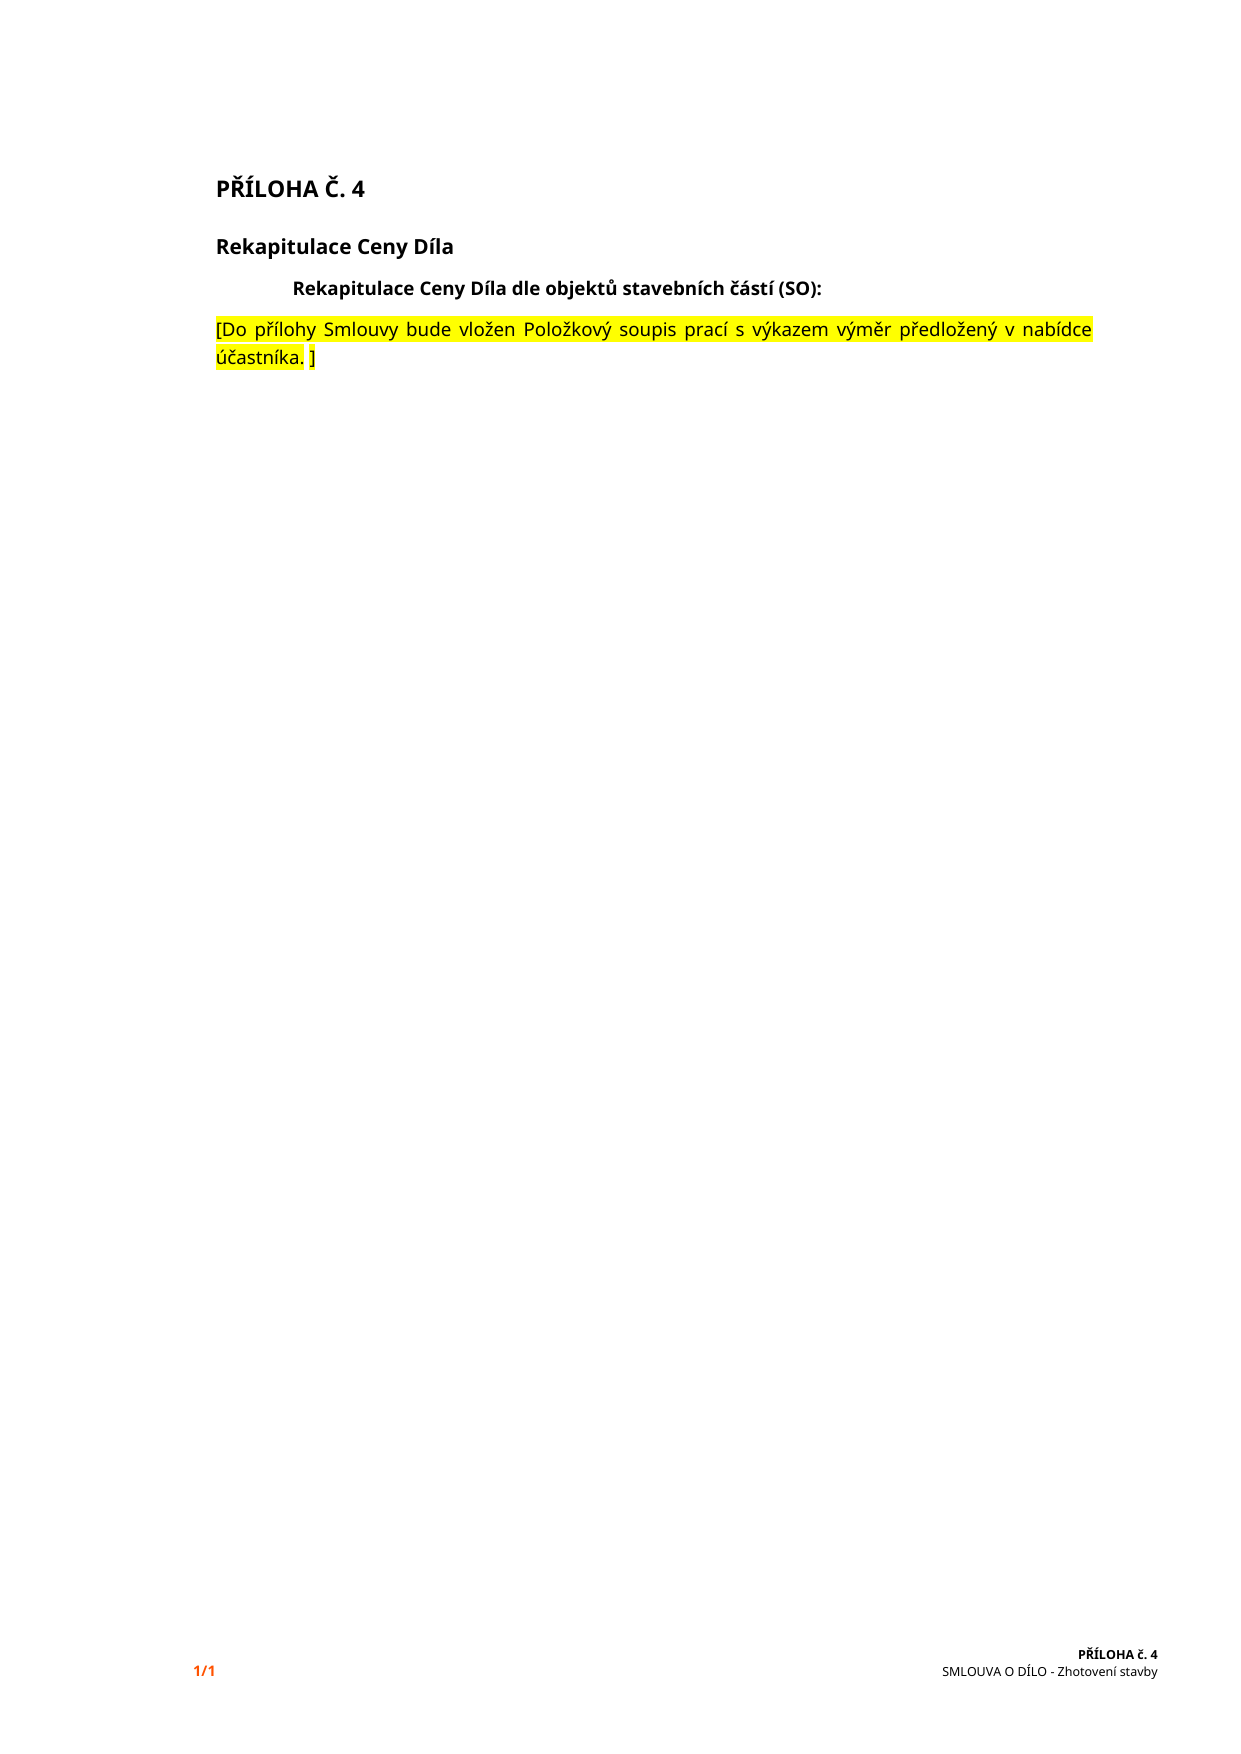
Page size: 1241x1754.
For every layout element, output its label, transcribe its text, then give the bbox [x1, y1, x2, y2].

text [Do přílohy Smlouvy bude vložen Položkový soupis prací s výkazem výměr předložený v nabídce účastníka. ] [216, 342, 1093, 370]
text Rekapitulace Ceny Díla [216, 232, 1093, 260]
text Příloha č. 4 [216, 172, 1093, 204]
list Rekapitulace Ceny Díla dle objektů stavebních částí (SO): [292, 276, 1093, 301]
